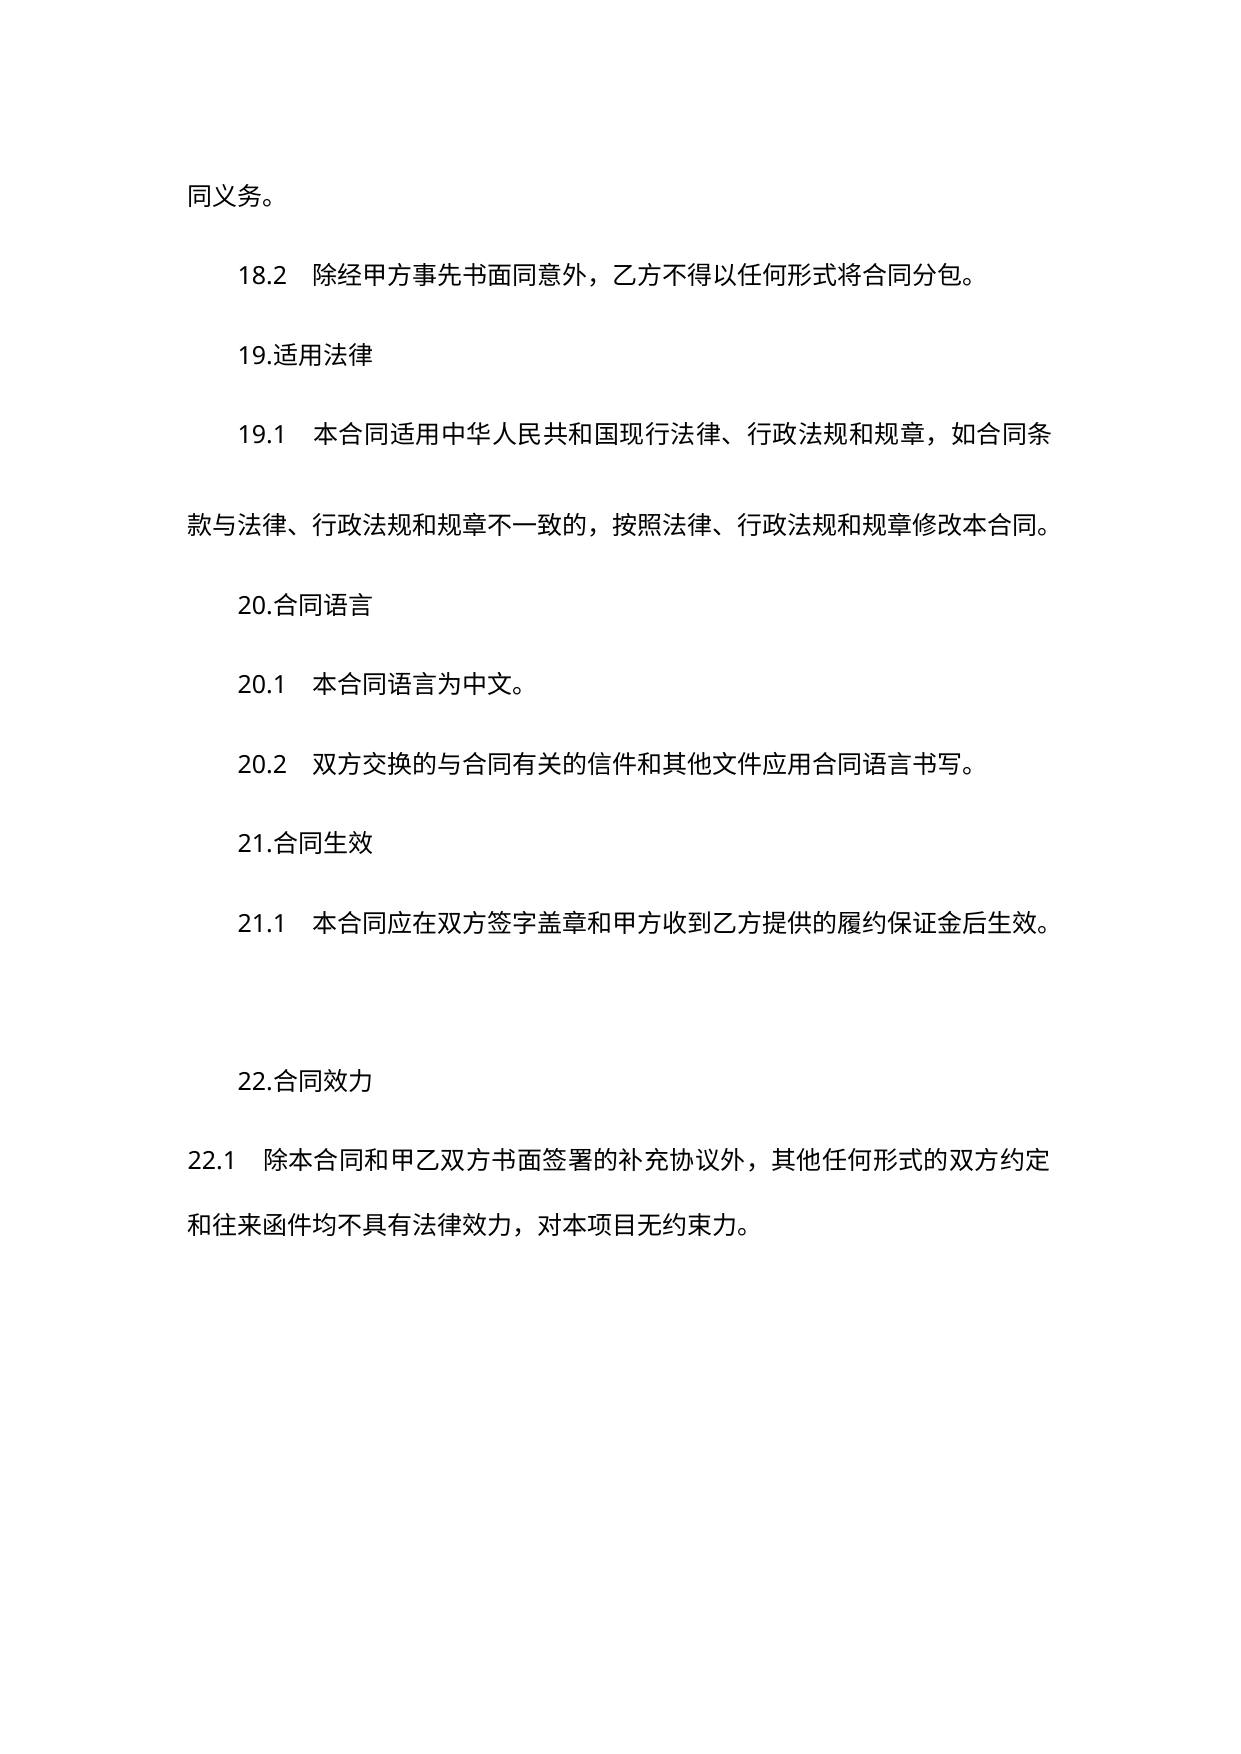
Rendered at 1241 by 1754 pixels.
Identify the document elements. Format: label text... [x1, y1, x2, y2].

text 22.1 除本合同和甲乙双方书面签署的补充协议外，其他任何形式的双方约定和往来函件均不具有法律效力，对本项目无约束力。 [187, 1126, 1053, 1256]
text 21.1 本合同应在双方签字盖章和甲方收到乙方提供的履约保证金后生效。 [187, 889, 1053, 954]
text 19.适用法律 [187, 321, 1053, 386]
text 20.2 双方交换的与合同有关的信件和其他文件应用合同语言书写。 [187, 730, 1053, 795]
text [187, 162, 1053, 227]
text 18.2 除经甲方事先书面同意外，乙方不得以任何形式将合同分包。 [187, 241, 1053, 306]
text 22.合同效力 [187, 1047, 1053, 1112]
text 20.合同语言 [187, 571, 1053, 636]
text 21.合同生效 [187, 809, 1053, 874]
text 19.1 本合同适用中华人民共和国现行法律、行政法规和规章，如合同条款与法律、行政法规和规章不一致的，按照法律、行政法规和规章修改本合同。 [187, 400, 1053, 556]
text 20.1 本合同语言为中文。 [187, 650, 1053, 715]
